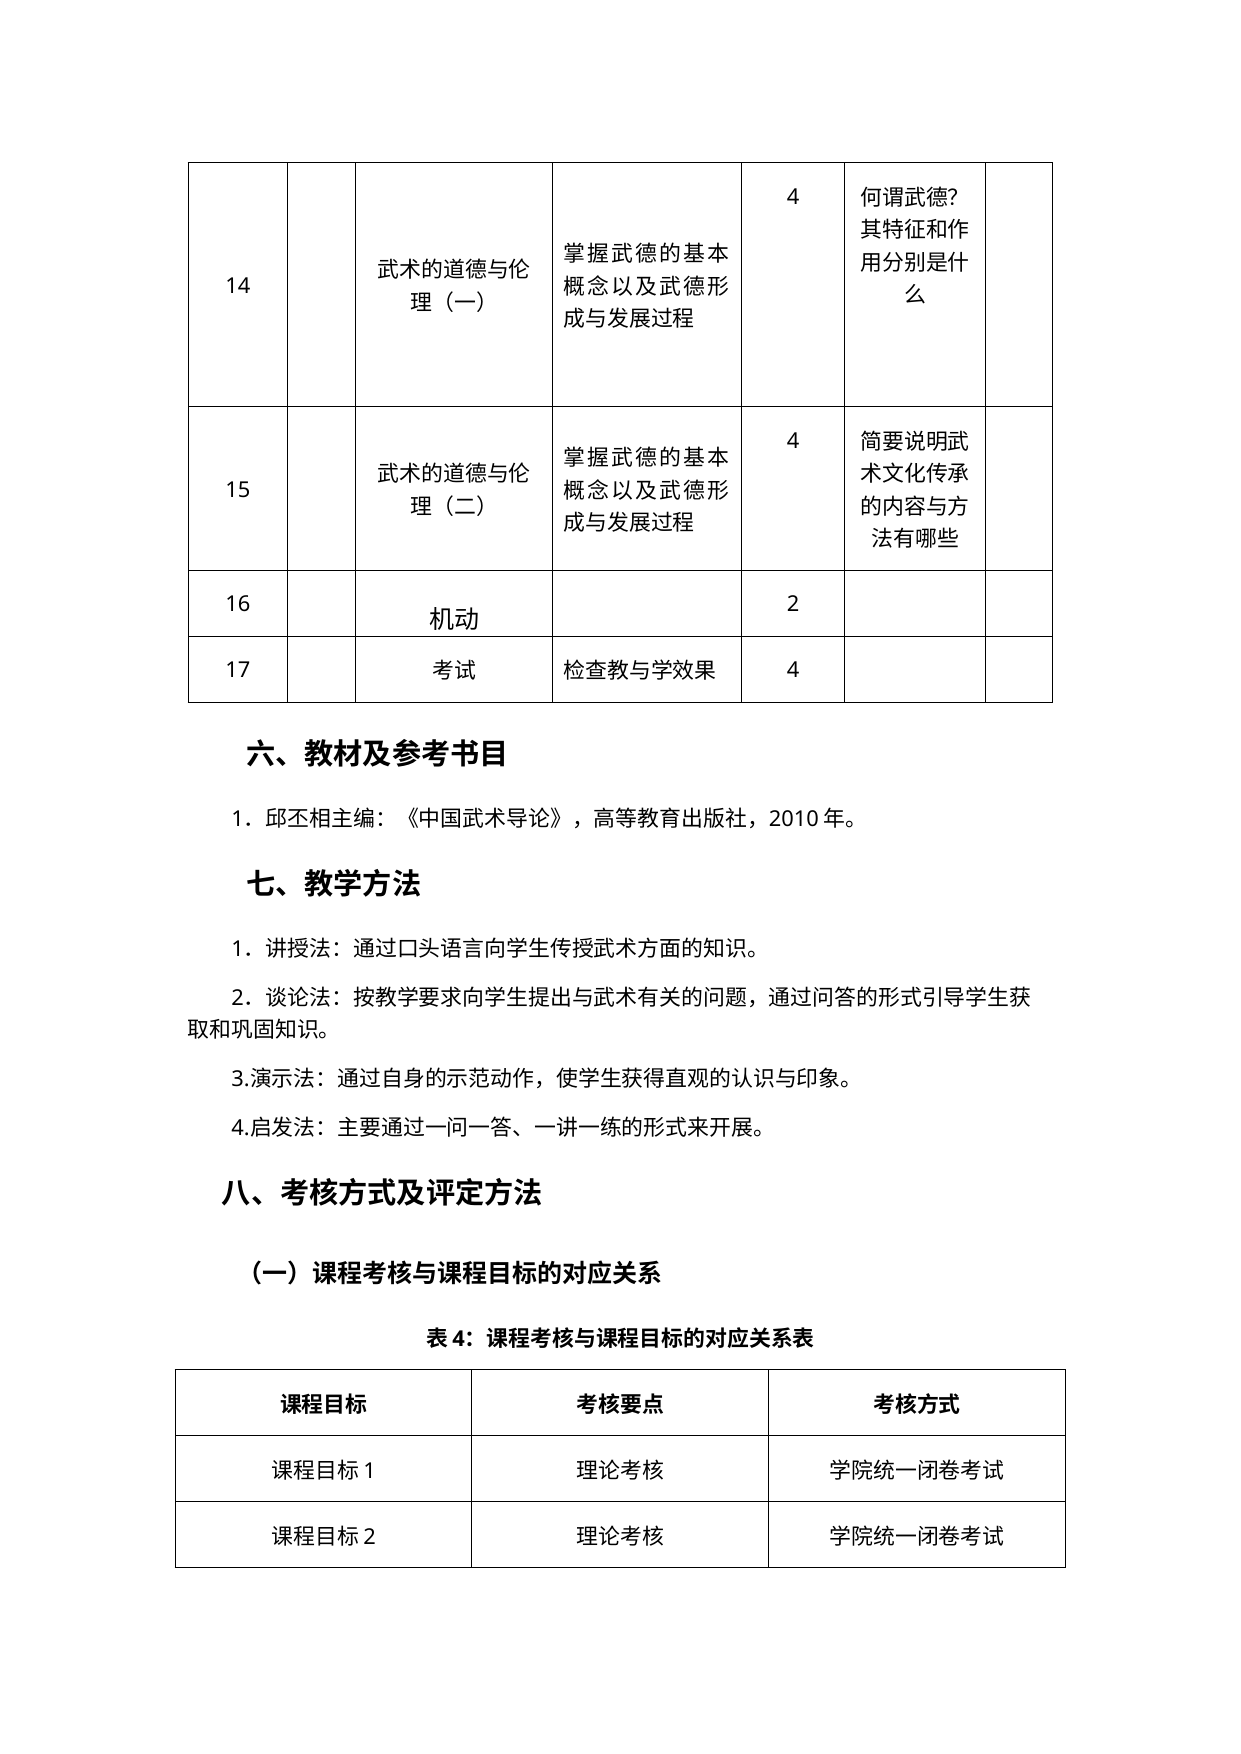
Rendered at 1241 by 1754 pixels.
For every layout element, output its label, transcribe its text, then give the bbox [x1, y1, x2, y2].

table_cell [986, 571, 1052, 636]
table_cell 课程目标2 [176, 1502, 471, 1567]
table_cell 14 [189, 163, 287, 406]
table_cell 课程目标1 [176, 1436, 471, 1501]
text 3.演示法：通过自身的示范动作，使学生获得直观的认识与印象。 [187, 1060, 1053, 1093]
text 4.启发法：主要通过一问一答、一讲一练的形式来开展。 [187, 1109, 1053, 1142]
text 1．讲授法：通过口头语言向学生传授武术方面的知识。 [187, 930, 1053, 963]
table_cell 16 [189, 571, 287, 636]
text 六、教材及参考书目 [187, 719, 1053, 784]
table_cell 何谓武德？其特征和作用分别是什么 [845, 163, 985, 406]
table_cell 机动 [356, 571, 552, 636]
table_cell [986, 163, 1052, 406]
table_cell 考试 [356, 637, 552, 702]
table_cell [288, 571, 355, 636]
table_cell [288, 407, 355, 570]
table_cell [845, 571, 985, 636]
table_cell 理论考核 [472, 1436, 768, 1501]
table_cell 武术的道德与伦理（二） [356, 407, 552, 570]
table_cell [845, 637, 985, 702]
table_cell 17 [189, 637, 287, 702]
table_cell 掌握武德的基本概念以及武德形成与发展过程 [553, 407, 741, 570]
text 2．谈论法：按教学要求向学生提出与武术有关的问题，通过问答的形式引导学生获取和巩固知识。 [187, 979, 1053, 1044]
table_cell [288, 163, 355, 406]
text 1．邱丕相主编：《中国武术导论》，高等教育出版社，2010年。 [187, 800, 1053, 833]
table_cell 4 [742, 407, 844, 570]
table_cell 理论考核 [472, 1502, 768, 1567]
table_cell 掌握武德的基本概念以及武德形成与发展过程 [553, 163, 741, 406]
table_cell 学院统一闭卷考试 [769, 1436, 1065, 1501]
table_cell [986, 407, 1052, 570]
text 表4：课程考核与课程目标的对应关系表 [187, 1320, 1053, 1353]
table_cell [986, 637, 1052, 702]
table_header 考核要点 [472, 1370, 768, 1435]
text 七、教学方法 [187, 849, 1053, 914]
text 八、考核方式及评定方法 [187, 1158, 1053, 1223]
table_cell 学院统一闭卷考试 [769, 1502, 1065, 1567]
table_cell 检查教与学效果 [553, 637, 741, 702]
table_cell 2 [742, 571, 844, 636]
text （一）课程考核与课程目标的对应关系 [187, 1239, 1053, 1304]
table_cell [288, 637, 355, 702]
table_cell [553, 571, 741, 636]
table_cell 4 [742, 163, 844, 406]
table_header 课程目标 [176, 1370, 471, 1435]
table_cell 4 [742, 637, 844, 702]
table_cell 武术的道德与伦理（一） [356, 163, 552, 406]
table_cell 15 [189, 407, 287, 570]
table_header 考核方式 [769, 1370, 1065, 1435]
table_cell 简要说明武术文化传承的内容与方法有哪些 [845, 407, 985, 570]
